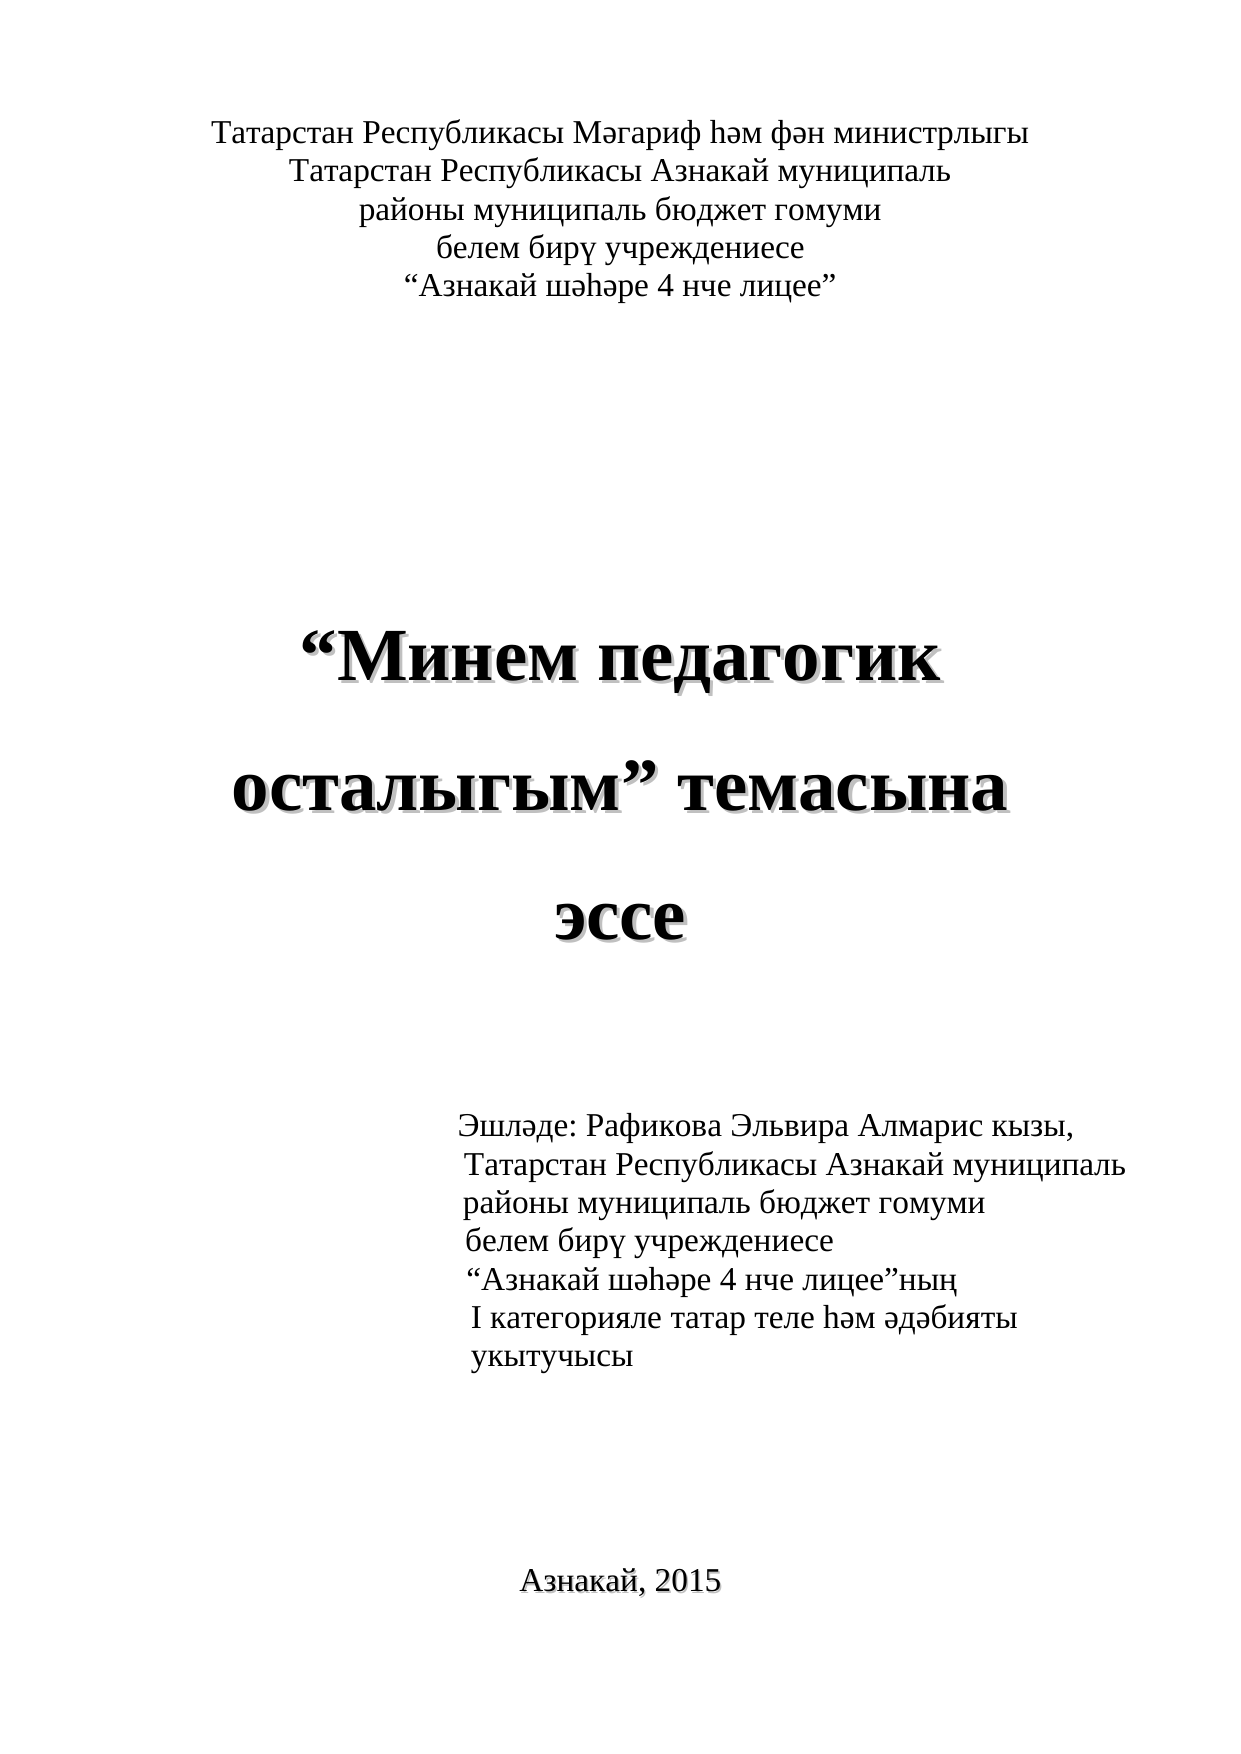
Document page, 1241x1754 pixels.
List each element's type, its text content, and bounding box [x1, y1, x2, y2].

text укытучысы [112, 1336, 1128, 1374]
text “Азнакай шәһәре 4 нче лицее” [112, 266, 1128, 304]
text “Азнакай шәһәре 4 нче лицее”ның [112, 1259, 1128, 1297]
text Татарстан Республикасы Азнакай муниципаль [112, 151, 1128, 189]
text Эшләде: Рафикова Эльвира Алмарис кызы, [112, 1106, 1128, 1144]
text районы муниципаль бюджет гомуми [112, 1182, 1128, 1221]
text белем бирү учреждениесе [112, 227, 1128, 266]
text районы муниципаль бюджет гомуми [112, 189, 1128, 227]
text Татарстан Республикасы Азнакай муниципаль [112, 1144, 1128, 1182]
text эссе [112, 869, 1128, 956]
text белем бирү учреждениесе [112, 1221, 1128, 1259]
text Татарстан Республикасы Мәгариф һәм фән министрлыгы [112, 112, 1128, 151]
text Азнакай, 2015 [112, 1560, 1128, 1599]
text I категорияле татар теле һәм әдәбияты [112, 1297, 1128, 1336]
text “Минем педагогик осталыгым” темасына [112, 611, 1128, 826]
